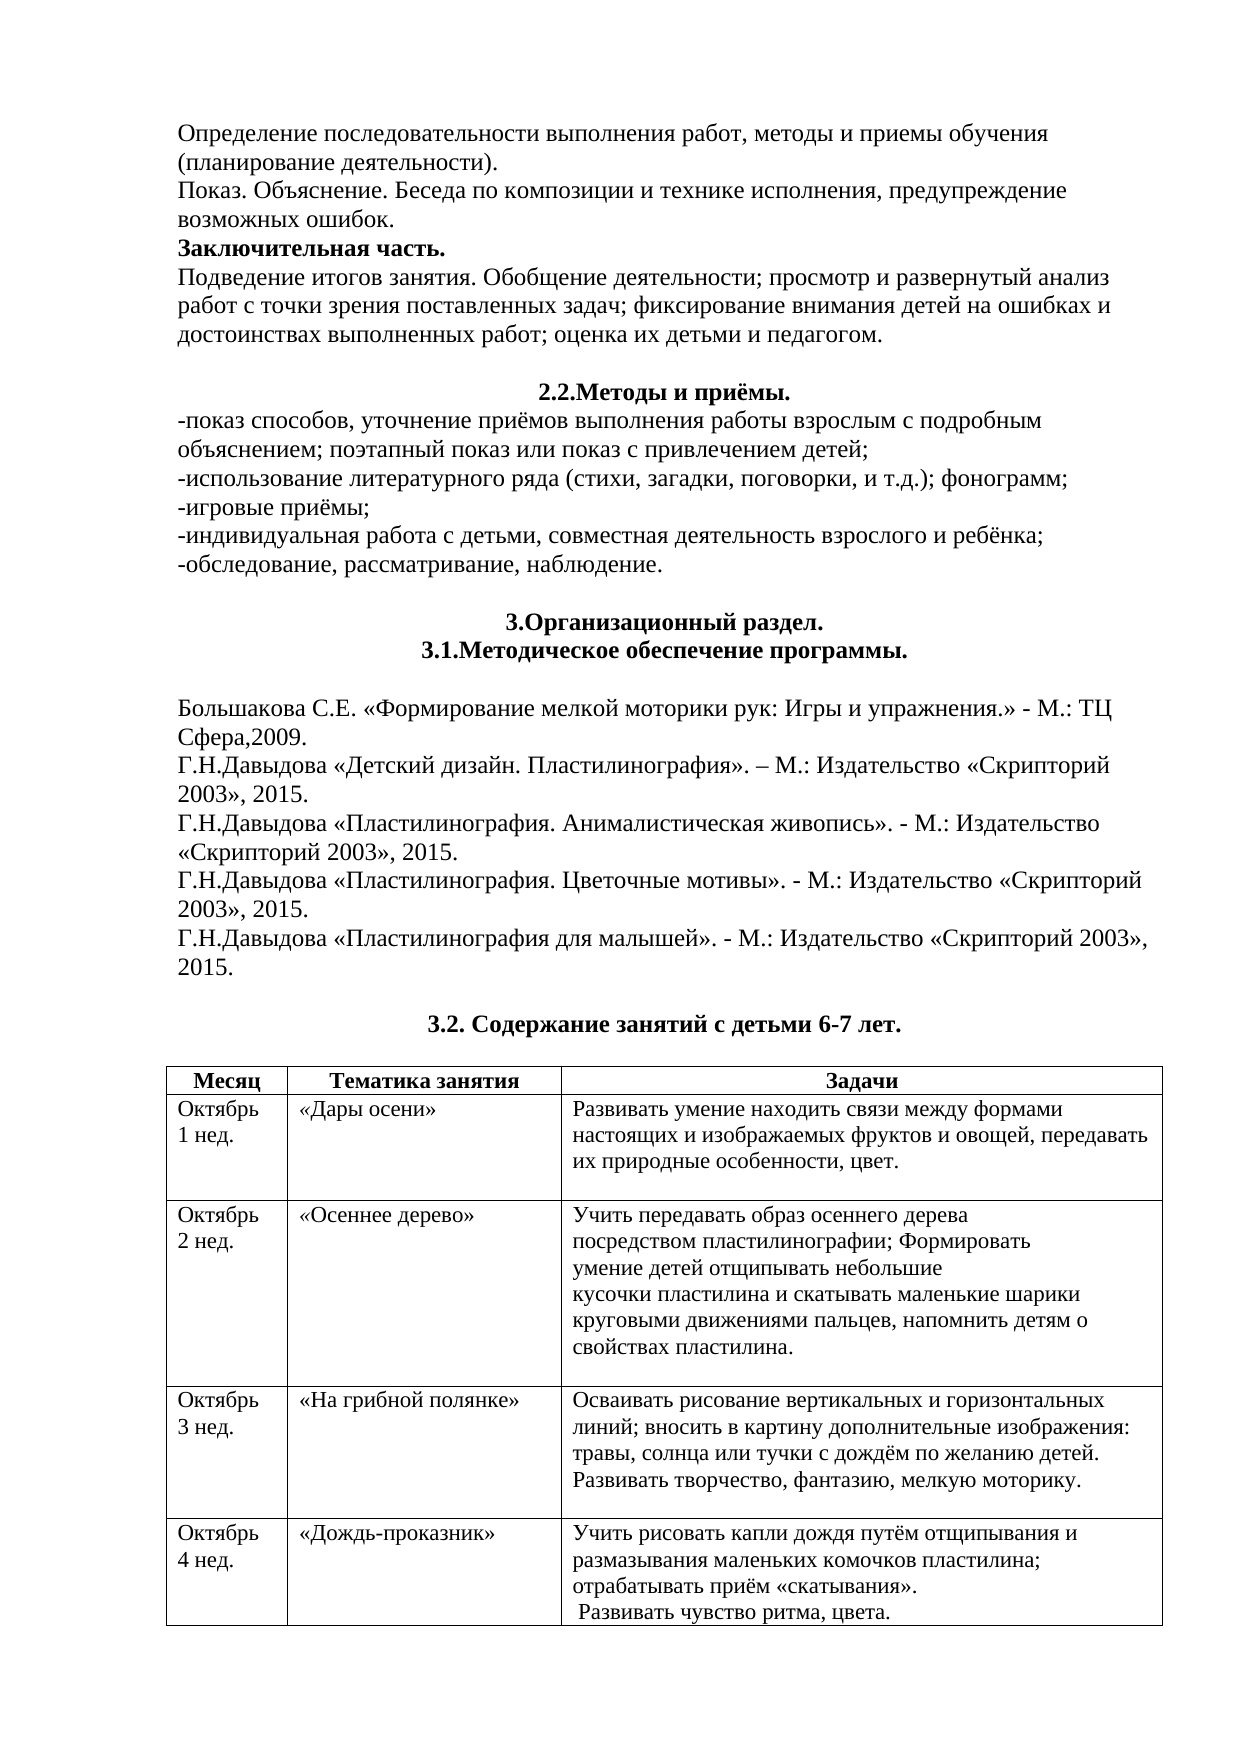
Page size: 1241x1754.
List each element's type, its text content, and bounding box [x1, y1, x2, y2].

text Г.Н.Давыдова «Пластилинография. Анималистическая живопись». - М.: Издательство «Скрипторий 2003», 2015. [177, 808, 1152, 866]
table_cell «Дождь-проказник» [288, 1519, 561, 1625]
table_cell Октябрь 4 нед. [167, 1519, 287, 1625]
text 3.Организационный раздел. [177, 607, 1152, 636]
text -обследование, рассматривание, наблюдение. [177, 549, 1152, 578]
text 2.2.Методы и приёмы. [177, 377, 1152, 406]
text Г.Н.Давыдова «Детский дизайн. Пластилинография». – М.: Издательство «Скрипторий 2003», 2015. [177, 751, 1152, 808]
text Г.Н.Давыдова «Пластилинография. Цветочные мотивы». - М.: Издательство «Скрипторий 2003», 2015. [177, 866, 1152, 923]
table_cell Октябрь 3 нед. [167, 1387, 287, 1518]
table_header Задачи [562, 1067, 1162, 1093]
table_cell «Дары осени» [288, 1095, 561, 1200]
text Г.Н.Давыдова «Пластилинография для малышей». - М.: Издательство «Скрипторий 2003», 2015. [177, 923, 1152, 981]
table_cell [562, 1519, 1162, 1625]
table_cell Октябрь 2 нед. [167, 1201, 287, 1386]
text -использование литературного ряда (стихи, загадки, поговорки, и т.д.); фонограмм; [177, 463, 1152, 492]
table_cell «На грибной полянке» [288, 1387, 561, 1518]
text -индивидуальная работа с детьми, совместная деятельность взрослого и ребёнка; [177, 521, 1152, 549]
text Заключительная часть. [177, 233, 1152, 262]
table_header Месяц [167, 1067, 287, 1093]
table_cell «Осеннее дерево» [288, 1201, 561, 1386]
text Подведение итогов занятия. Обобщение деятельности; просмотр и развернутый анализ работ с точки зрения поставленных задач; фиксирование внимания детей на ошибках и достоинствах выполненных работ; оценка их детьми и педагогом. [177, 262, 1152, 348]
table_cell Развивать умение находить связи между формами настоящих и изображаемых фруктов и овощей, передавать их природные особенности, цвет. [562, 1095, 1162, 1200]
text Большакова С.Е. «Формирование мелкой моторики рук: Игры и упражнения.» - М.: ТЦ Сфера,2009. [177, 693, 1152, 751]
table_cell Осваивать рисование вертикальных и горизонтальных линий; вносить в картину дополнительные изображения: травы, солнца или тучки с дождём по желанию детей. Развивать творчество, фантазию, мелкую моторику. [562, 1387, 1162, 1518]
table_header Тематика занятия [288, 1067, 561, 1093]
text Определение последовательности выполнения работ, методы и приемы обучения (планирование деятельности). [177, 118, 1152, 176]
table_cell Учить передавать образ осеннего дерева посредством пластилинографии; Формировать умение детей отщипывать небольшие кусочки пластилина и скатывать маленькие шарики круговыми движениями пальцев, напомнить детям о свойствах пластилина. [562, 1201, 1162, 1386]
text -игровые приёмы; [177, 492, 1152, 521]
text 3.2. Содержание занятий с детьми 6-7 лет. [177, 1009, 1152, 1037]
text -показ способов, уточнение приёмов выполнения работы взрослым с подробным объяснением; поэтапный показ или показ с привлечением детей; [177, 406, 1152, 463]
table_cell Октябрь 1 нед. [167, 1095, 287, 1200]
text 3.1.Методическое обеспечение программы. [177, 636, 1152, 664]
text Показ. Объяснение. Беседа по композиции и технике исполнения, предупреждение возможных ошибок. [177, 176, 1152, 233]
